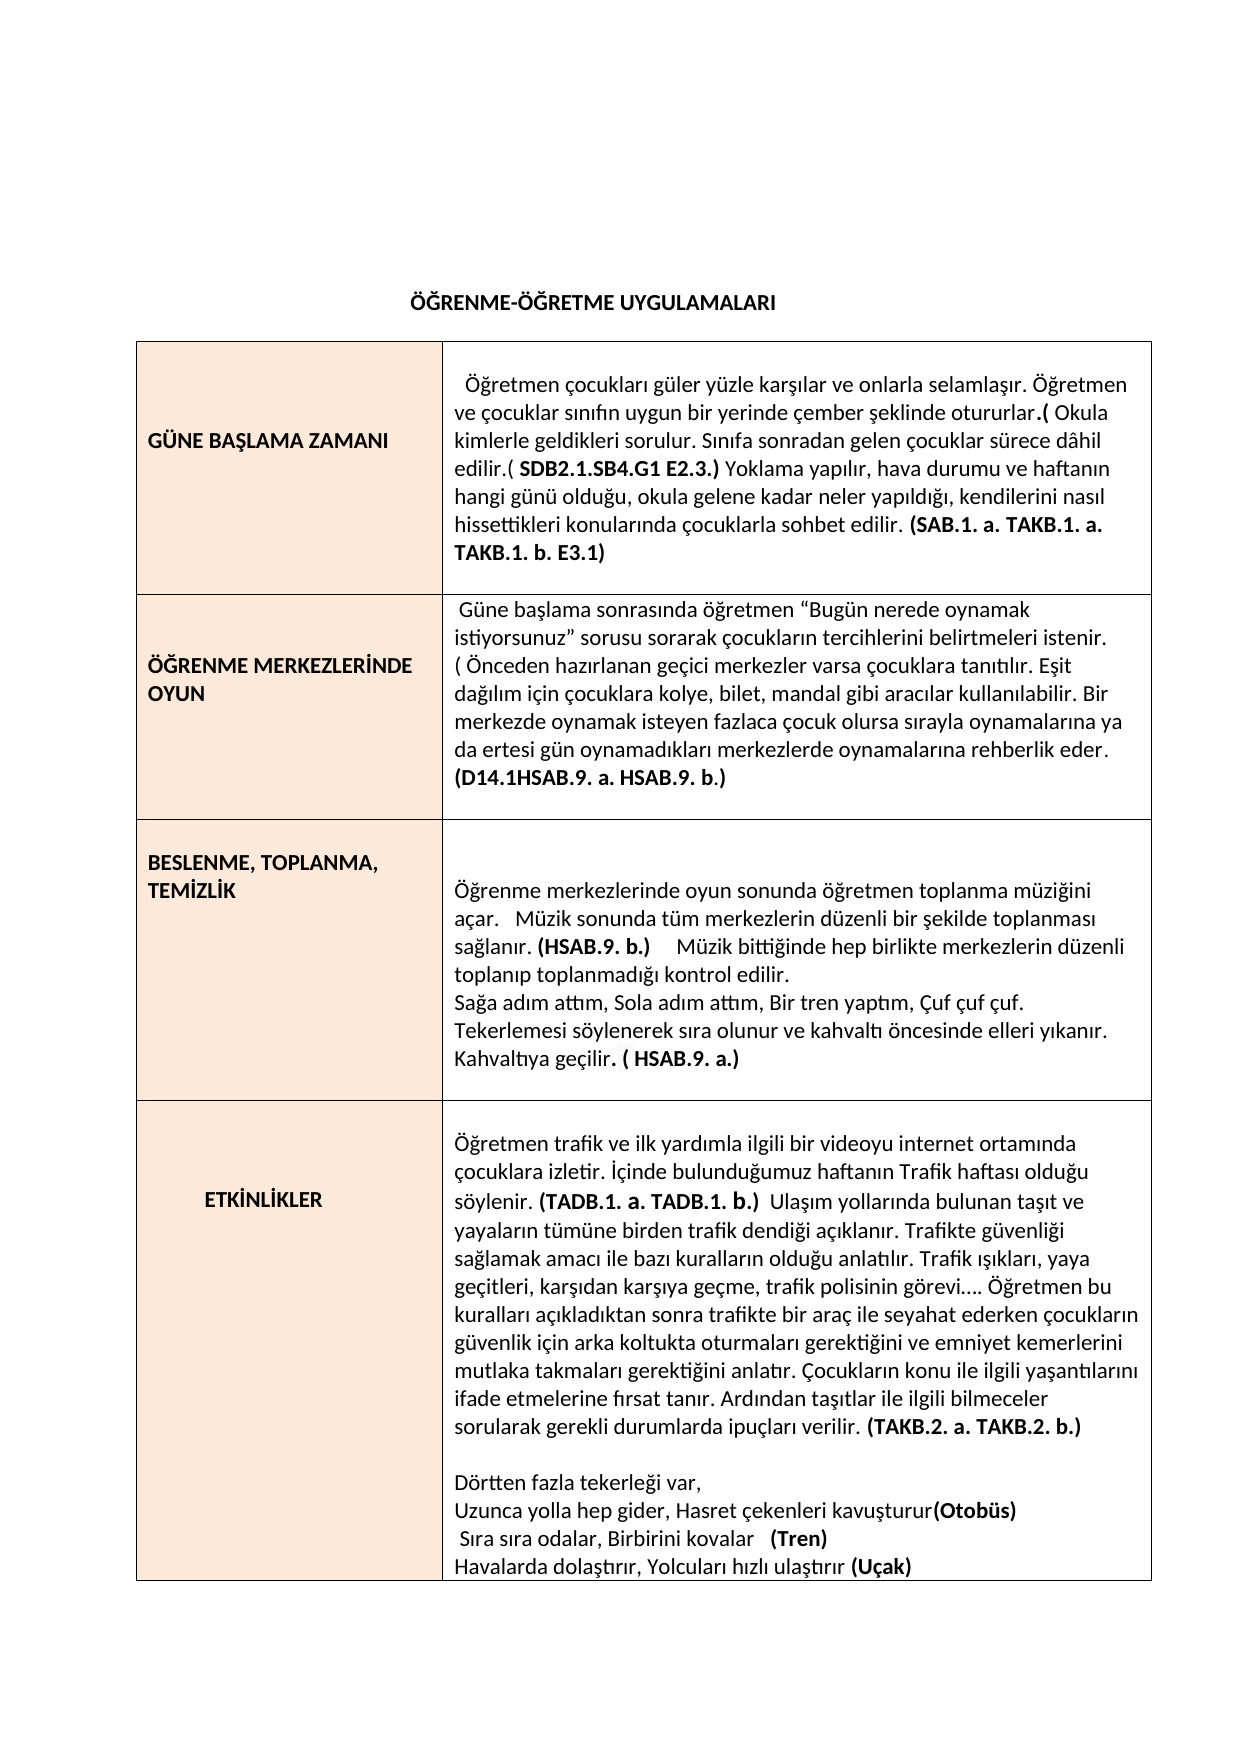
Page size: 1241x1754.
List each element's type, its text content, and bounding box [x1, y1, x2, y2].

text ÖĞRENME-ÖĞRETME UYGULAMALARI [148, 288, 1093, 316]
table_cell ETKİNLİKLER [137, 1101, 442, 1580]
table_header Öğretmen çocukları güler yüzle karşılar ve onlarla selamlaşır. Öğretmen ve çocuklar sınıfın uygun bir yerinde çember şeklinde otururlar.( Okula kimlerle geldikleri sorulur. Sınıfa sonradan gelen çocuklar sürece dâhil edilir.( SDB2.1.SB4.G1 E2.3.) Yoklama yapılır, hava durumu ve haftanın hangi günü olduğu, okula gelene kadar neler yapıldığı, kendilerini nasıl hissettikleri konularında çocuklarla sohbet edilir. (SAB.1. a. TAKB.1. a. TAKB.1. b. E3.1) [443, 342, 1151, 594]
table_cell BESLENME, TOPLANMA, TEMİZLİK [137, 820, 442, 1100]
table_cell ÖĞRENME MERKEZLERİNDE OYUN [137, 595, 442, 819]
table_header GÜNE BAŞLAMA ZAMANI [137, 342, 442, 594]
table_cell Güne başlama sonrasında öğretmen “Bugün nerede oynamak istiyorsunuz” sorusu sorarak çocukların tercihlerini belirtmeleri istenir.( Önceden hazırlanan geçici merkezler varsa çocuklara tanıtılır. Eşit dağılım için çocuklara kolye, bilet, mandal gibi aracılar kullanılabilir. Bir merkezde oynamak isteyen fazlaca çocuk olursa sırayla oynamalarına ya da ertesi gün oynamadıkları merkezlerde oynamalarına rehberlik eder. (D14.1HSAB.9. a. HSAB.9. b.) [443, 595, 1151, 819]
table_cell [443, 1101, 1151, 1580]
table_cell Öğrenme merkezlerinde oyun sonunda öğretmen toplanma müziğini açar. Müzik sonunda tüm merkezlerin düzenli bir şekilde toplanması sağlanır. (HSAB.9. b.) Müzik bittiğinde hep birlikte merkezlerin düzenli toplanıp toplanmadığı kontrol edilir. Sağa adım attım, Sola adım attım, Bir tren yaptım, Çuf çuf çuf. Tekerlemesi söylenerek sıra olunur ve kahvaltı öncesinde elleri yıkanır. Kahvaltıya geçilir. ( HSAB.9. a.) [443, 820, 1151, 1100]
